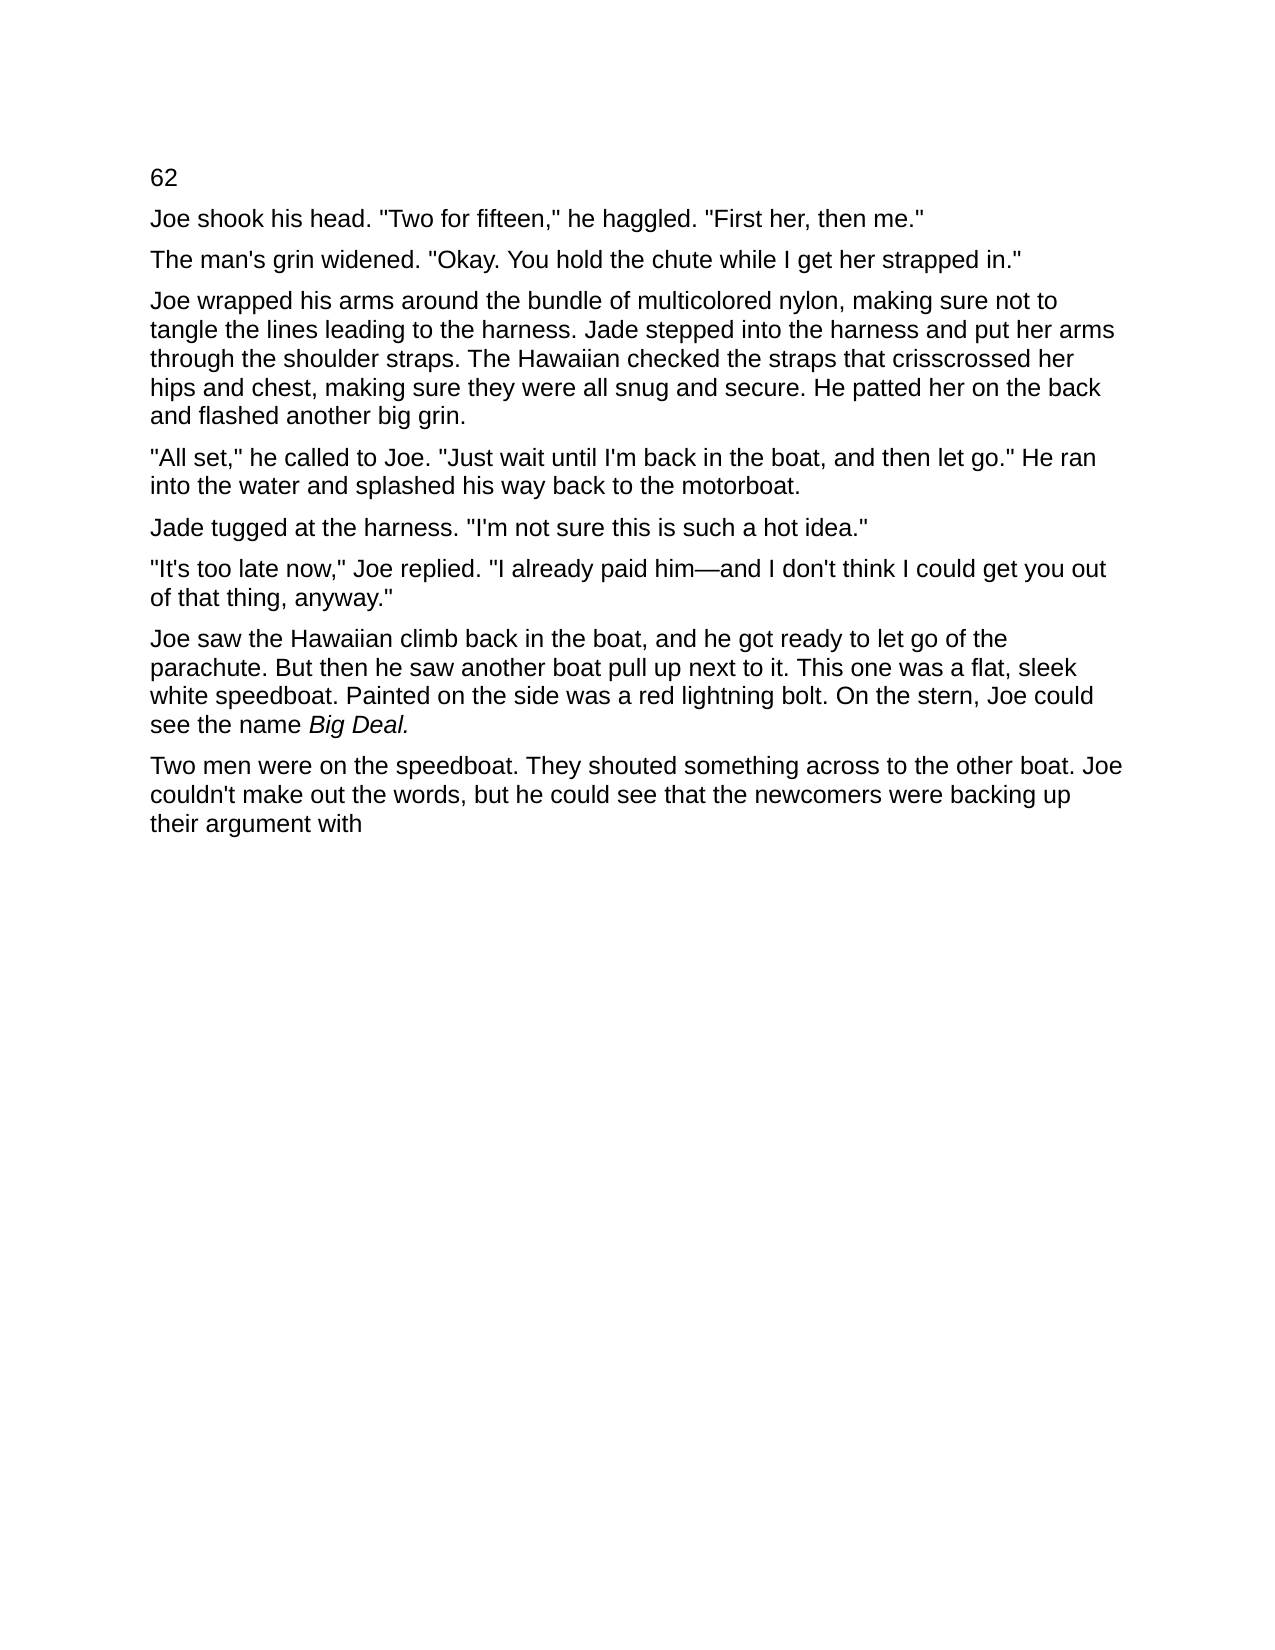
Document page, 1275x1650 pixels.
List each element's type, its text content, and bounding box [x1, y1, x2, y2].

text Two men were on the speedboat. They shouted something across to the other boat. Joe couldn't make out the words, but he could see that the newcomers were backing up their argument with [150, 751, 1125, 837]
text Joe wrapped his arms around the bundle of multicolored nylon, making sure not to tangle the lines leading to the harness. Jade stepped into the harness and put her arms through the shoulder straps. The Hawaiian checked the straps that crisscrossed her hips and chest, making sure they were all snug and secure. He patted her on the back and flashed another big grin. [150, 286, 1125, 430]
text The man's grin widened. "Okay. You hold the chute while I get her strapped in." [150, 245, 1125, 274]
text Joe saw the Hawaiian climb back in the boat, and he got ready to let go of the parachute. But then he saw another boat pull up next to it. This one was a flat, sleek white speedboat. Painted on the side was a red lightning bolt. On the stern, Joe could see the name Big Deal. [150, 624, 1125, 739]
text 62 [150, 162, 1125, 191]
text "It's too late now," Joe replied. "I already paid him—and I don't think I could get you out of that thing, anyway." [150, 554, 1125, 611]
text Jade tugged at the harness. "I'm not sure this is such a hot idea." [150, 512, 1125, 541]
text Joe shook his head. "Two for fifteen," he haggled. "First her, then me." [150, 204, 1125, 232]
text "All set," he called to Joe. "Just wait until I'm back in the boat, and then let go." He ran into the water and splashed his way back to the motorboat. [150, 442, 1125, 500]
